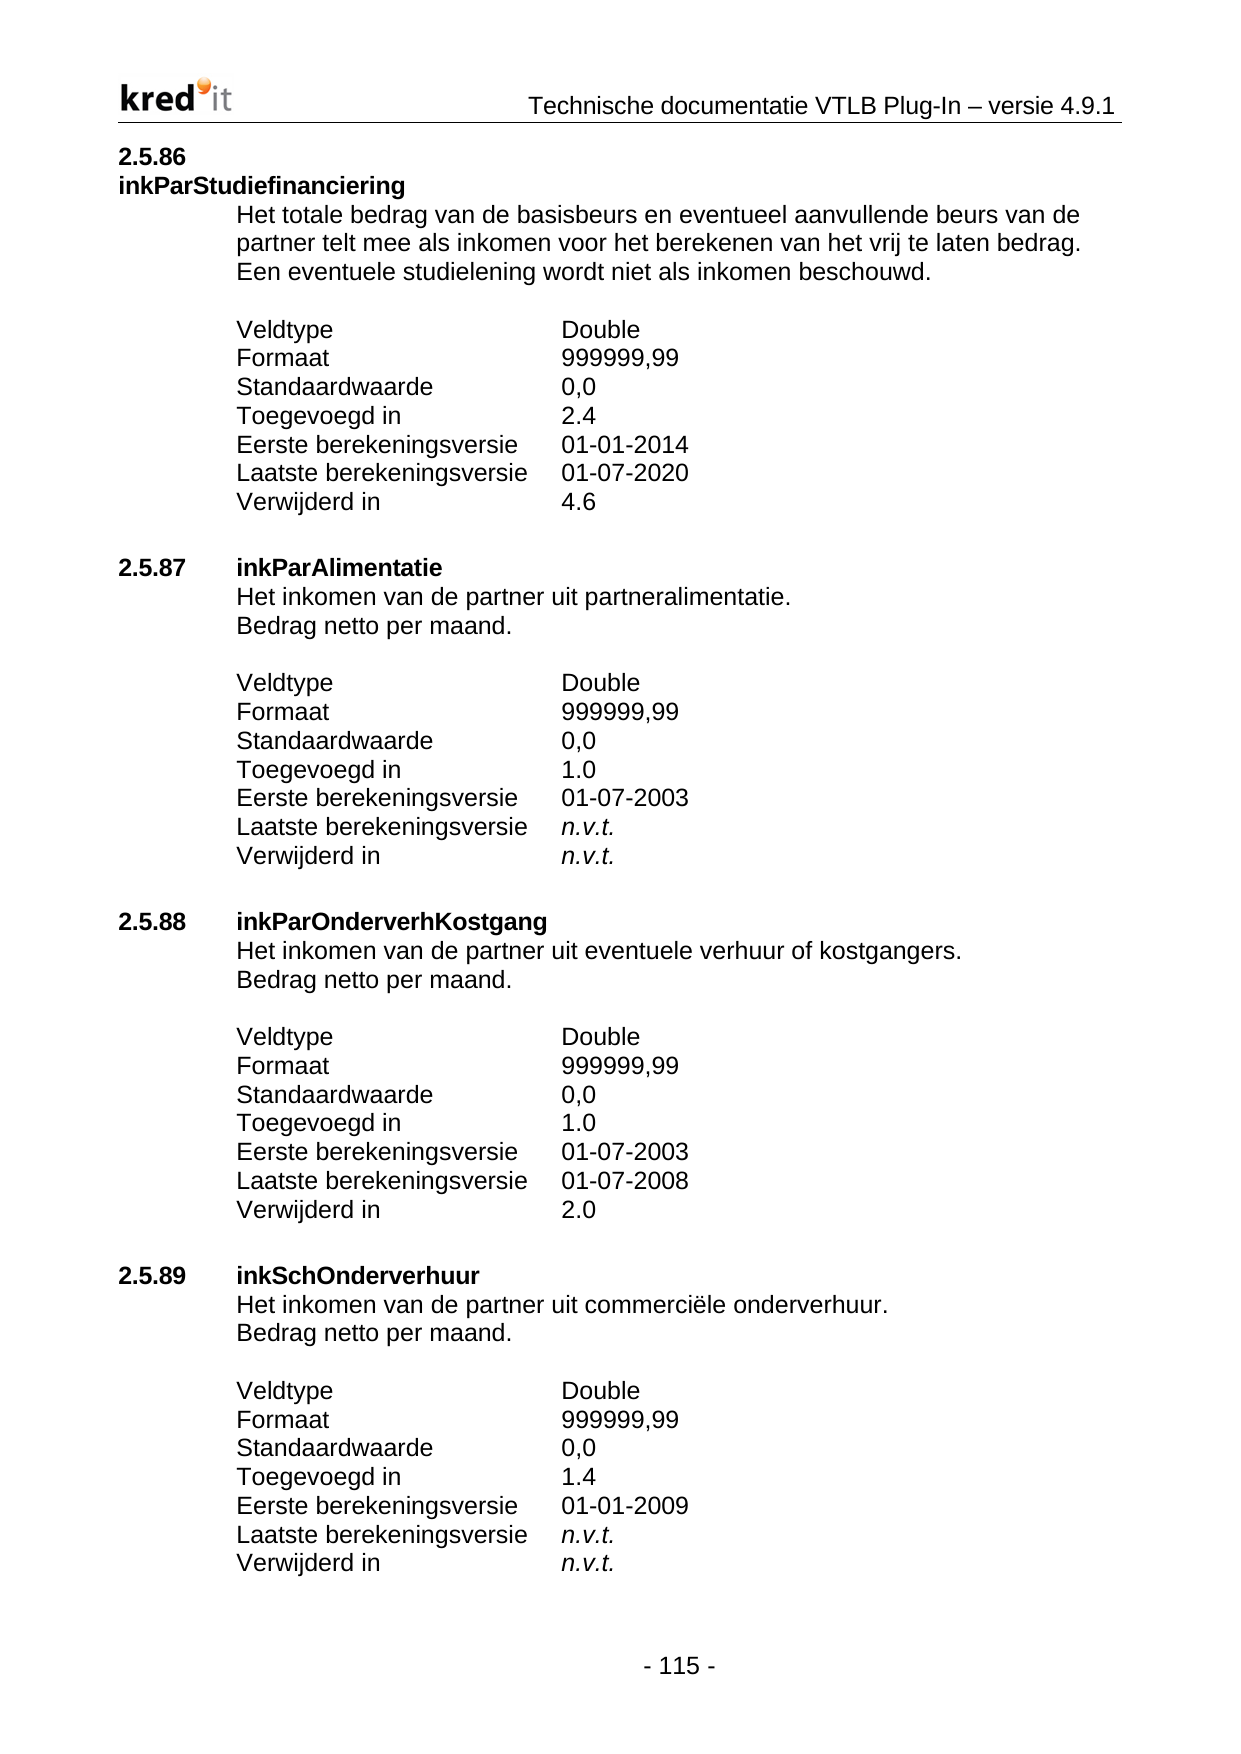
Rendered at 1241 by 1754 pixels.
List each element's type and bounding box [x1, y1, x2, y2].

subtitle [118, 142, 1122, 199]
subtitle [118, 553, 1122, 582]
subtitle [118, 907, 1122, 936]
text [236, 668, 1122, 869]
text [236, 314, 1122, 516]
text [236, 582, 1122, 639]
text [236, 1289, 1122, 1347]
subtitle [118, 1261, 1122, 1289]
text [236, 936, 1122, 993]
picture [118, 73, 234, 115]
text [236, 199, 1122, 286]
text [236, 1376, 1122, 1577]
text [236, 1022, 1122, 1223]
